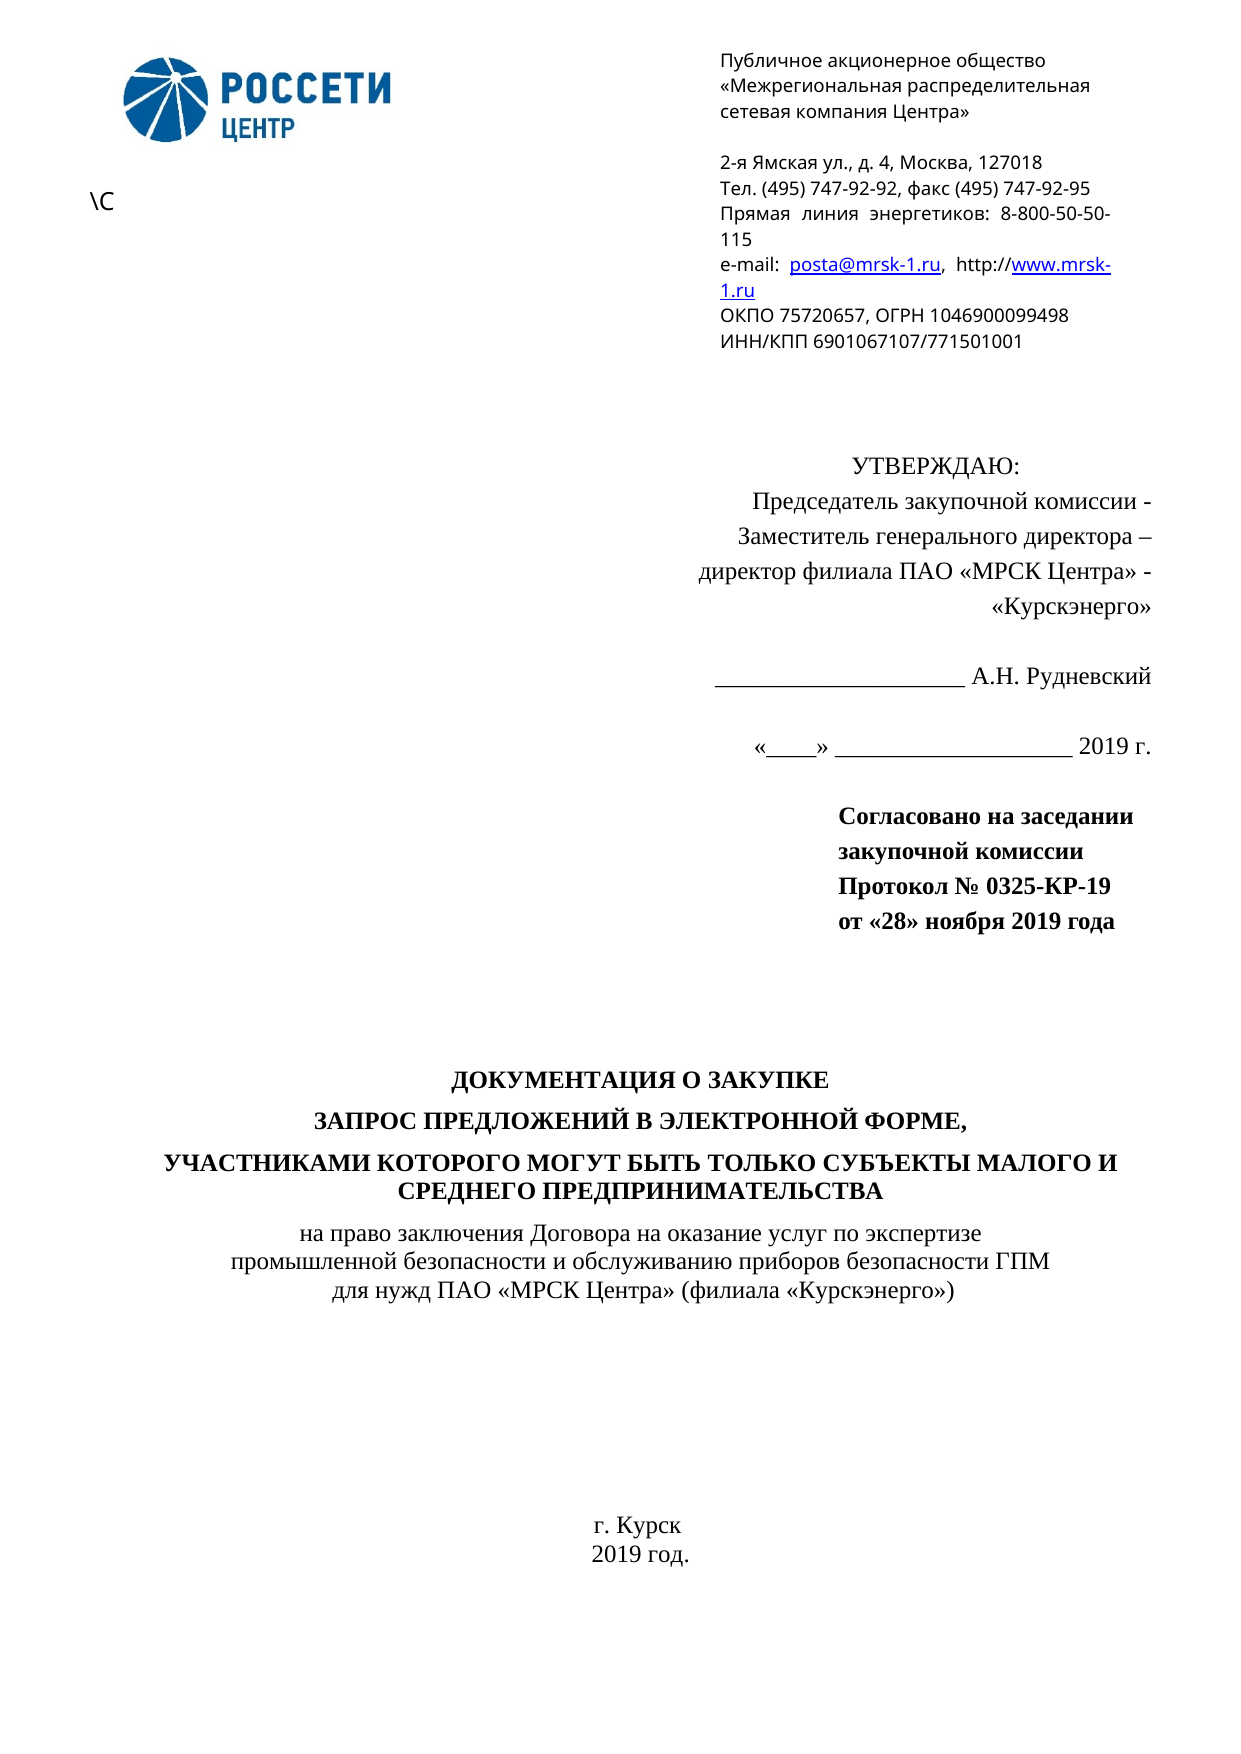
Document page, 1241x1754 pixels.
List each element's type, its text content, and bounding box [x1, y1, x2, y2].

text «Курскэнерго» [129, 591, 1151, 620]
text «____» ___________________ 2019 г. [720, 731, 1151, 760]
text Протокол № 0325-КР-19 [838, 871, 1151, 900]
text УЧАСТНИКАМИ КОТОРОГО МОГУТ БЫТЬ ТОЛЬКО СУБЪЕКТЫ МАЛОГО И СРЕДНЕГО ПРЕДПРИНИМАТЕЛЬСТВА [129, 1148, 1151, 1205]
text УТВЕРЖДАЮ: [720, 451, 1151, 480]
text ДОКУМЕНТАЦИЯ О ЗАКУПКЕ [129, 1065, 1151, 1094]
text промышленной безопасности и обслуживанию приборов безопасности ГПМ [129, 1246, 1151, 1275]
text директор филиала ПАО «МРСК Центра» - [129, 556, 1151, 585]
text закупочной комиссии [838, 836, 1151, 865]
text Согласовано на заседании [838, 801, 1151, 830]
table_header Публичное акционерное общество «Межрегиональная распределительная сетевая компания Центра» 2-я Ямская ул., д. 4, Москва, 127018 Тел. (495) 747-92-92, факс (495) 747-92-95 Прямая линия энергетиков: 8-800-50-50-115 e-mail: posta@mrsk-1.ru, http://www.mrsk-1.ru ОКПО 75720657, ОГРН 1046900099498 ИНН/КПП 6901067107/771501001 [709, 47, 1122, 360]
text на право заключения Договора на оказание услуг по экспертизе [129, 1218, 1151, 1246]
text Председатель закупочной комиссии - [129, 486, 1151, 515]
text Заместитель генерального директора – [129, 521, 1151, 550]
text г. Курск 2019 год. [129, 1510, 1151, 1568]
table_header \С [118, 47, 709, 360]
text для нужд ПАО «МРСК Центра» (филиала «Курскэнерго») [129, 1275, 1151, 1304]
text от «28» ноября 2019 года [838, 906, 1151, 935]
text ____________________ А.Н. Рудневский [129, 661, 1151, 690]
text ЗАПРОС ПРЕДЛОЖЕНИЙ В ЭЛЕКТРОННОЙ ФОРМЕ, [129, 1106, 1151, 1135]
